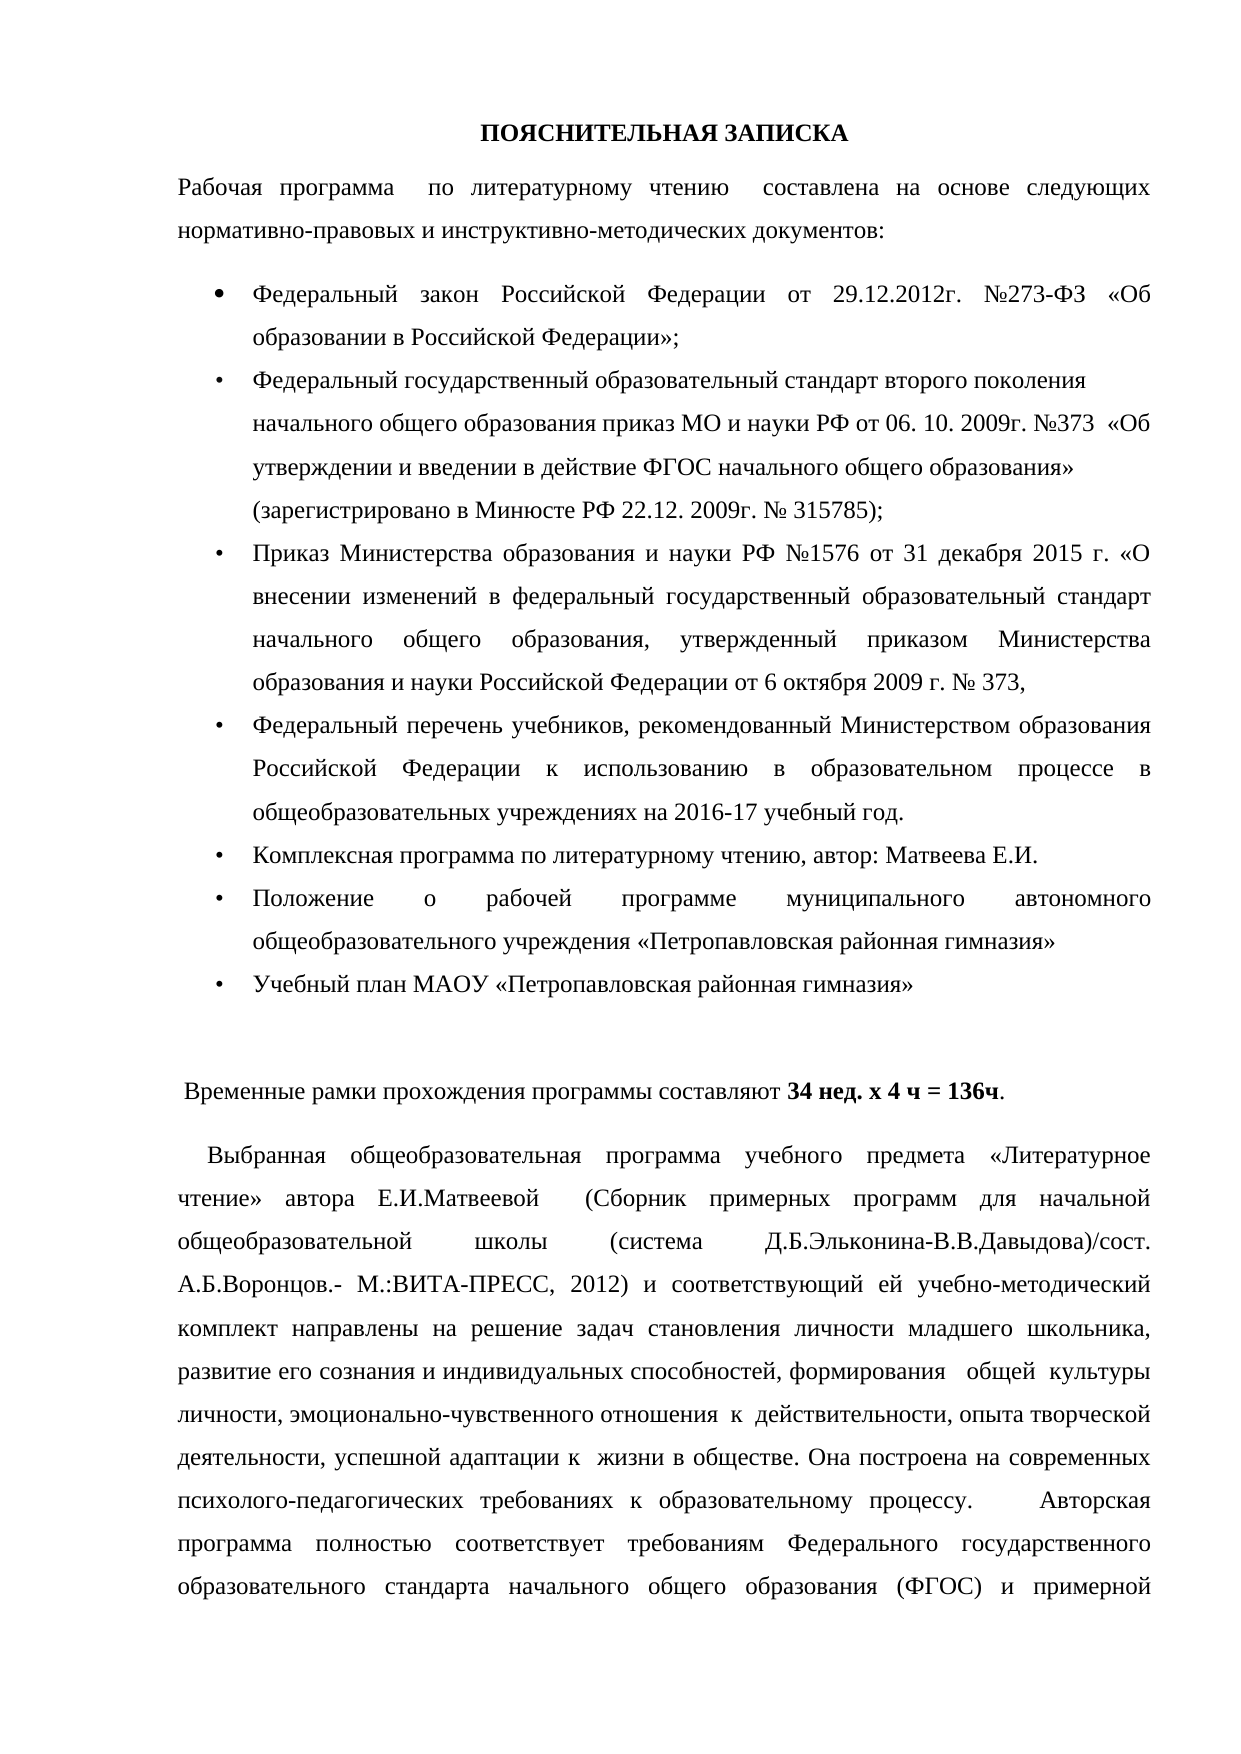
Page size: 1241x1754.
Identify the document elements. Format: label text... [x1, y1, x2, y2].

list Приказ Министерства образования и науки РФ №1576 от 31 декабря 2015 г. «О внесении изменений в федеральный государственный образовательный стандарт начального общего образования, утвержденный приказом Министерства образования и науки Российской Федерации от 6 октября 2009 г. № 373, [215, 538, 1152, 696]
text Рабочая программа по литературному чтению составлена на основе следующих нормативно-правовых и инструктивно-методических документов: [177, 172, 1152, 244]
list Положение о рабочей программе муниципального автономного общеобразовательного учреждения «Петропавловская районная гимназия» [215, 883, 1152, 955]
list Федеральный перечень учебников, рекомендованный Министерством образования Российской Федерации к использованию в образовательном процессе в общеобразовательных учреждениях на 2016-17 учебный год. [215, 710, 1152, 825]
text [177, 1140, 1152, 1600]
list Федеральный государственный образовательный стандарт второго поколения начального общего образования приказ МО и науки РФ от 06. 10. 2009г. №373 «Об утверждении и введении в действие ФГОС начального общего образования» (зарегистрировано в Минюсте РФ 22.12. 2009г. № 315785); [215, 365, 1152, 523]
list Федеральный закон Российской Федерации от 29.12.2012г. №273-ФЗ «Об образовании в Российской Федерации»; [215, 279, 1152, 351]
text Временные рамки прохождения программы составляют 34 нед. х 4 ч = 136ч. [177, 1076, 1152, 1105]
list Учебный план МАОУ «Петропавловская районная гимназия» [215, 969, 1152, 998]
text ПОЯСНИТЕЛЬНАЯ ЗАПИСКА [177, 118, 1152, 147]
list Комплексная программа по литературному чтению, автор: Матвеева Е.И. [215, 840, 1152, 868]
